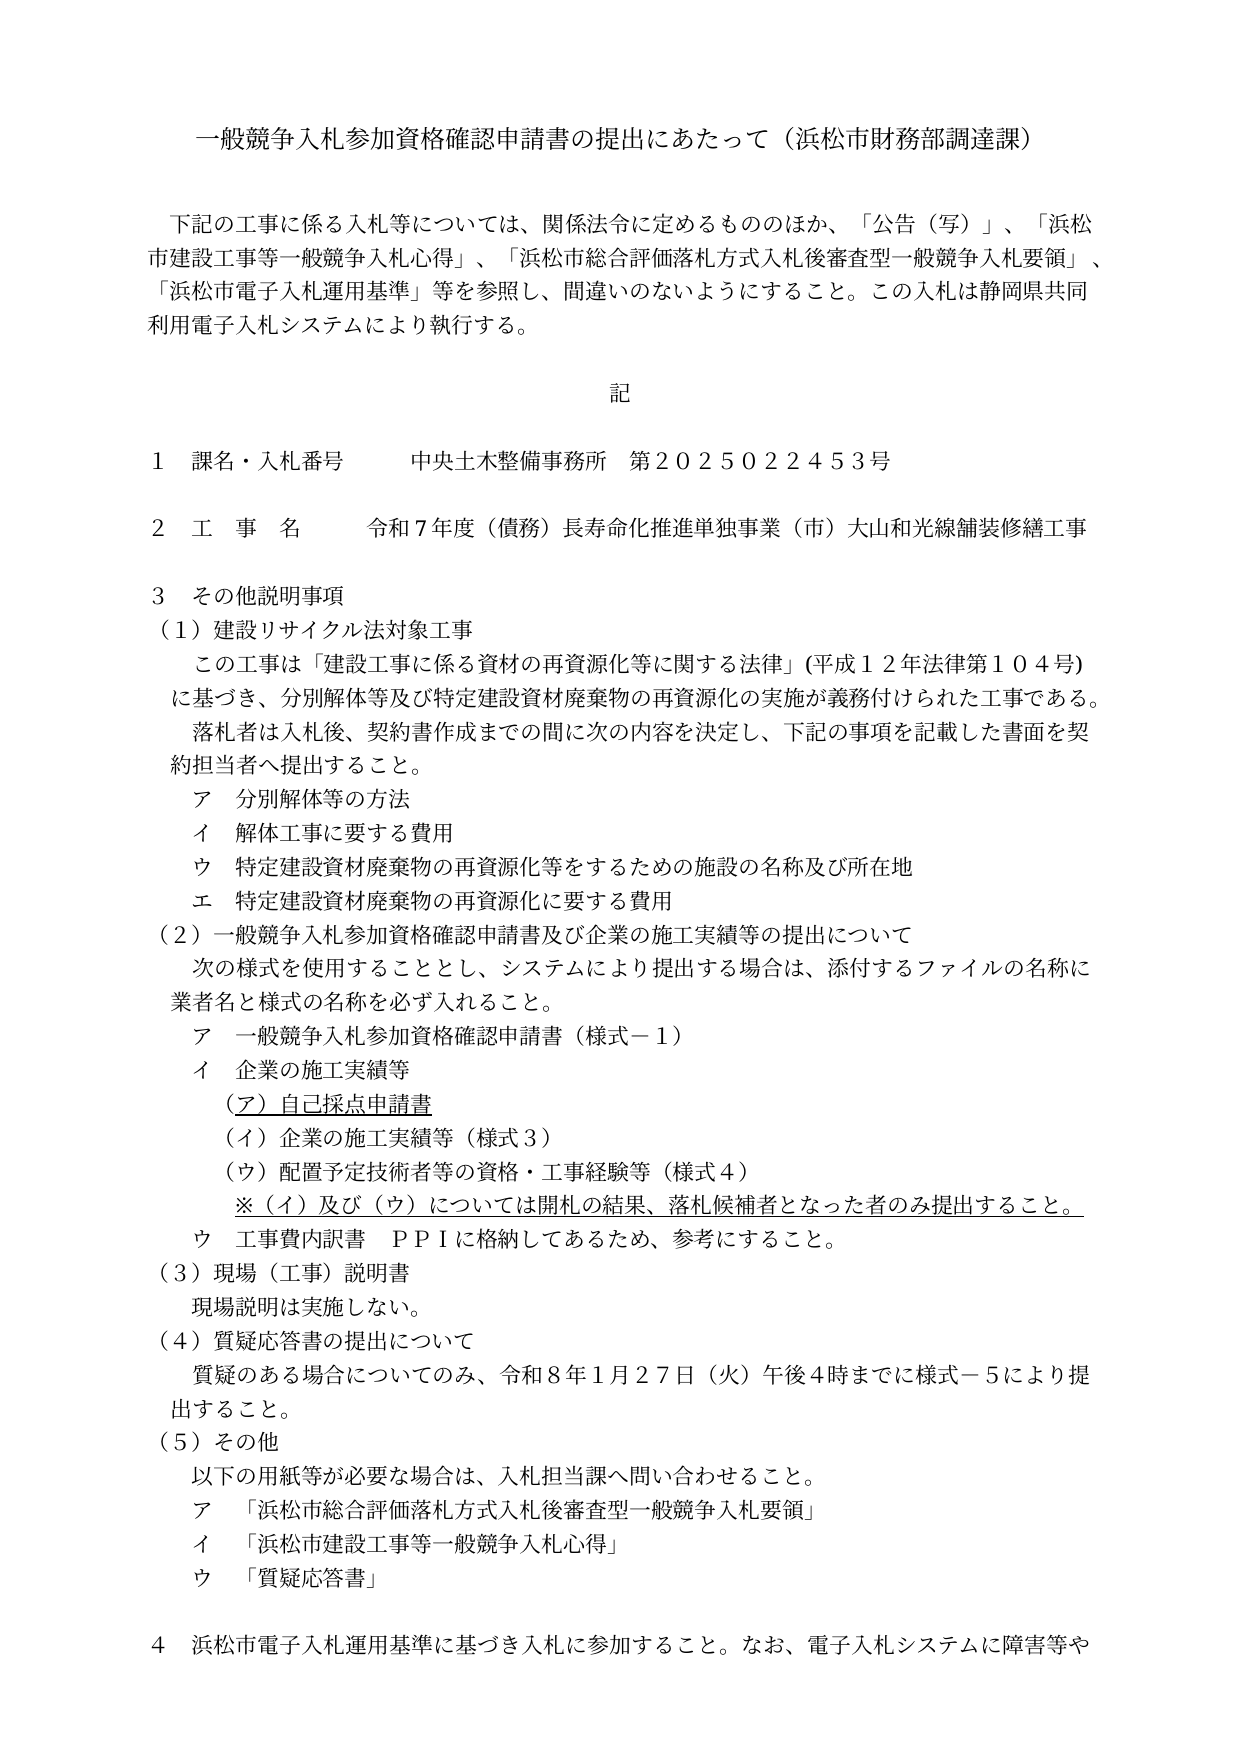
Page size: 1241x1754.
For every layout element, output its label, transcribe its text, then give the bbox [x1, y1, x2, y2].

text 次の様式を使用することとし、システムにより提出する場合は、添付するファイルの名称に業者名と様式の名称を必ず入れること。 [171, 951, 1092, 1018]
text （２）一般競争入札参加資格確認申請書及び企業の施工実績等の提出について [148, 917, 1092, 951]
text 質疑のある場合についてのみ、令和８年１月２７日（火）午後４時までに様式－５により提出すること。 [171, 1357, 1092, 1424]
text イ 企業の施工実績等 [148, 1052, 1092, 1086]
text （ア）自己採点申請書 [148, 1086, 1092, 1120]
text ア 分別解体等の方法 [148, 781, 1092, 815]
text 落札者は入札後、契約書作成までの間に次の内容を決定し、下記の事項を記載した書面を契約担当者へ提出すること。 [171, 713, 1092, 781]
text （５）その他 [148, 1424, 1092, 1458]
text ア 「浜松市総合評価落札方式入札後審査型一般競争入札要領」 [148, 1492, 1092, 1526]
text （３）現場（工事）説明書 [148, 1255, 1092, 1289]
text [148, 1628, 1092, 1661]
text エ 特定建設資材廃棄物の再資源化に要する費用 [148, 883, 1092, 917]
text （ウ）配置予定技術者等の資格・工事経験等（様式４） [148, 1154, 1092, 1187]
text 一般競争入札参加資格確認申請書の提出にあたって（浜松市財務部調達課） [148, 104, 1092, 172]
text ア 一般競争入札参加資格確認申請書（様式－１） [148, 1018, 1092, 1052]
text ３ その他説明事項 [148, 578, 1092, 612]
text 現場説明は実施しない。 [148, 1289, 1092, 1323]
text ウ 特定建設資材廃棄物の再資源化等をするための施設の名称及び所在地 [148, 849, 1092, 883]
text ウ 工事費内訳書 ＰＰＩに格納してあるため、参考にすること。 [148, 1221, 1092, 1255]
text この工事は「建設工事に係る資材の再資源化等に関する法律」(平成１２年法律第１０４号)に基づき、分別解体等及び特定建設資材廃棄物の再資源化の実施が義務付けられた工事である。 [171, 646, 1092, 713]
text ２ 工事名 令和7年度（債務）長寿命化推進単独事業（市）大山和光線舗装修繕工事 [148, 510, 1092, 544]
text ※（イ）及び（ウ）については開札の結果、落札候補者となった者のみ提出すること。 [148, 1187, 1092, 1221]
text イ 解体工事に要する費用 [148, 815, 1092, 849]
text イ 「浜松市建設工事等一般競争入札心得」 [148, 1526, 1092, 1560]
text （イ）企業の施工実績等（様式３） [148, 1120, 1092, 1154]
text 下記の工事に係る入札等については、関係法令に定めるもののほか、「公告（写）」、「浜松市建設工事等一般競争入札心得」、「浜松市総合評価落札方式入札後審査型一般競争入札要領」、「浜松市電子入札運用基準」等を参照し、間違いのないようにすること。この入札は静岡県共同利用電子入札システムにより執行する。 [148, 206, 1092, 341]
text （４）質疑応答書の提出について [148, 1323, 1092, 1357]
text 記 [148, 375, 1092, 409]
text 以下の用紙等が必要な場合は、入札担当課へ問い合わせること。 [148, 1458, 1092, 1492]
text ウ 「質疑応答書」 [148, 1560, 1092, 1594]
text （１）建設リサイクル法対象工事 [148, 612, 1092, 646]
text １ 課名・入札番号 中央土木整備事務所 第２０２５０２２４５３号 [148, 443, 1092, 477]
